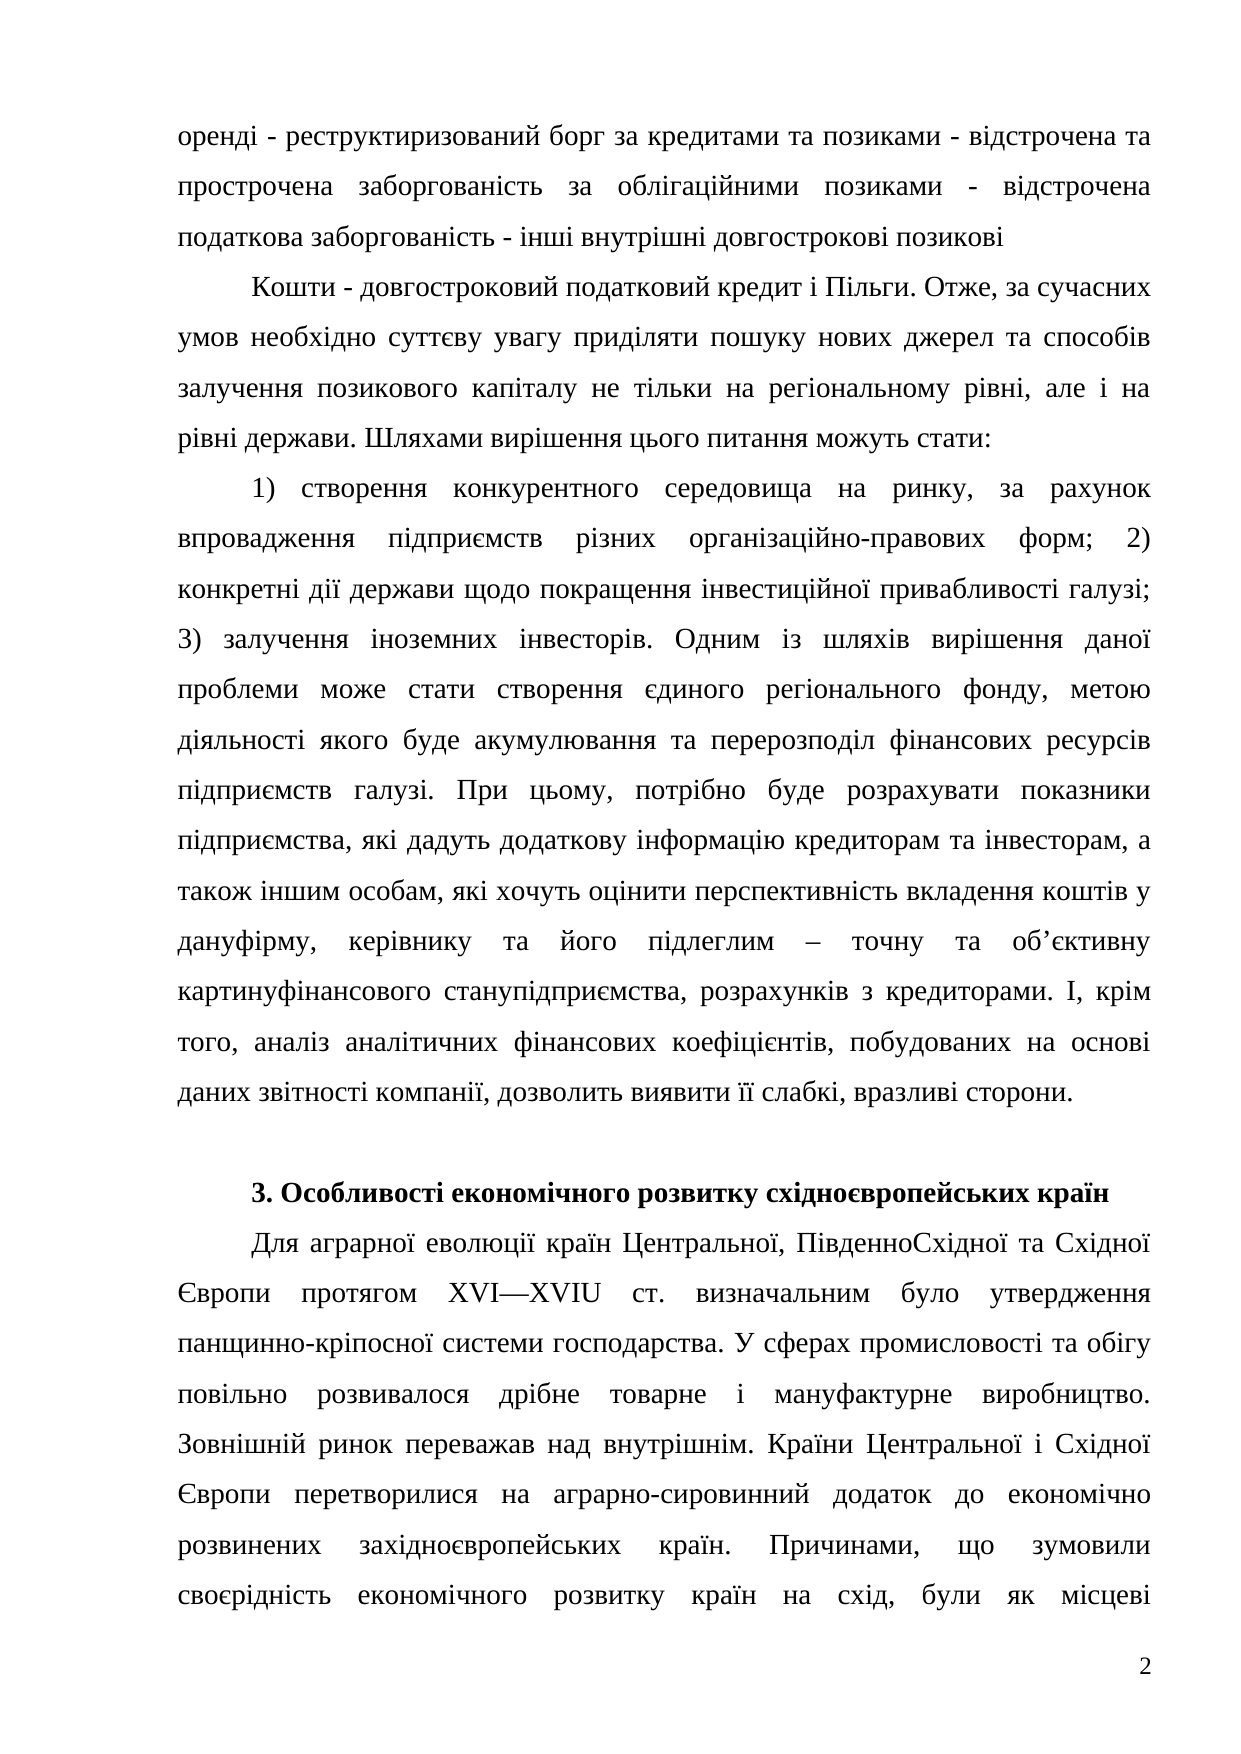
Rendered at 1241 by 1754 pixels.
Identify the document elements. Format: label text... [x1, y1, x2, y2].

text 1) створення конкурентного середовища на ринку, за рахунок впровадження підприємств різних організаційно-правових форм; 2) конкретні дії держави щодо покращення інвестиційної привабливості галузі; 3) залучення іноземних інвесторів. Одним із шляхів вирішення даної проблеми може стати створення єдиного регіонального фонду, метою діяльності якого буде акумулювання та перерозподіл фінансових ресурсів підприємств галузі. При цьому, потрібно буде розрахувати показники підприємства, які дадуть додаткову інформацію кредиторам та інвесторам, а також іншим особам, які хочуть оцінити перспективність вкладення коштів у дануфірму, керівнику та його підлеглим – точну та об’єктивну картинуфінансового станупідприємства, розрахунків з кредиторами. І, крім того, аналіз аналітичних фінансових коефіцієнтів, побудованих на основі даних звітності компанії, дозволить виявити її слабкі, вразливі сторони. [177, 470, 1152, 1108]
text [177, 118, 1152, 252]
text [177, 1225, 1152, 1611]
text 3. Особливості економічного розвитку східноєвропейських країн [177, 1175, 1152, 1208]
text Кошти - довгостроковий податковий кредит і Пільги. Отже, за сучасних умов необхідно суттєву увагу приділяти пошуку нових джерел та способів залучення позикового капіталу не тільки на регіональному рівні, але і на рівні держави. Шляхами вирішення цього питання можуть стати: [177, 269, 1152, 453]
